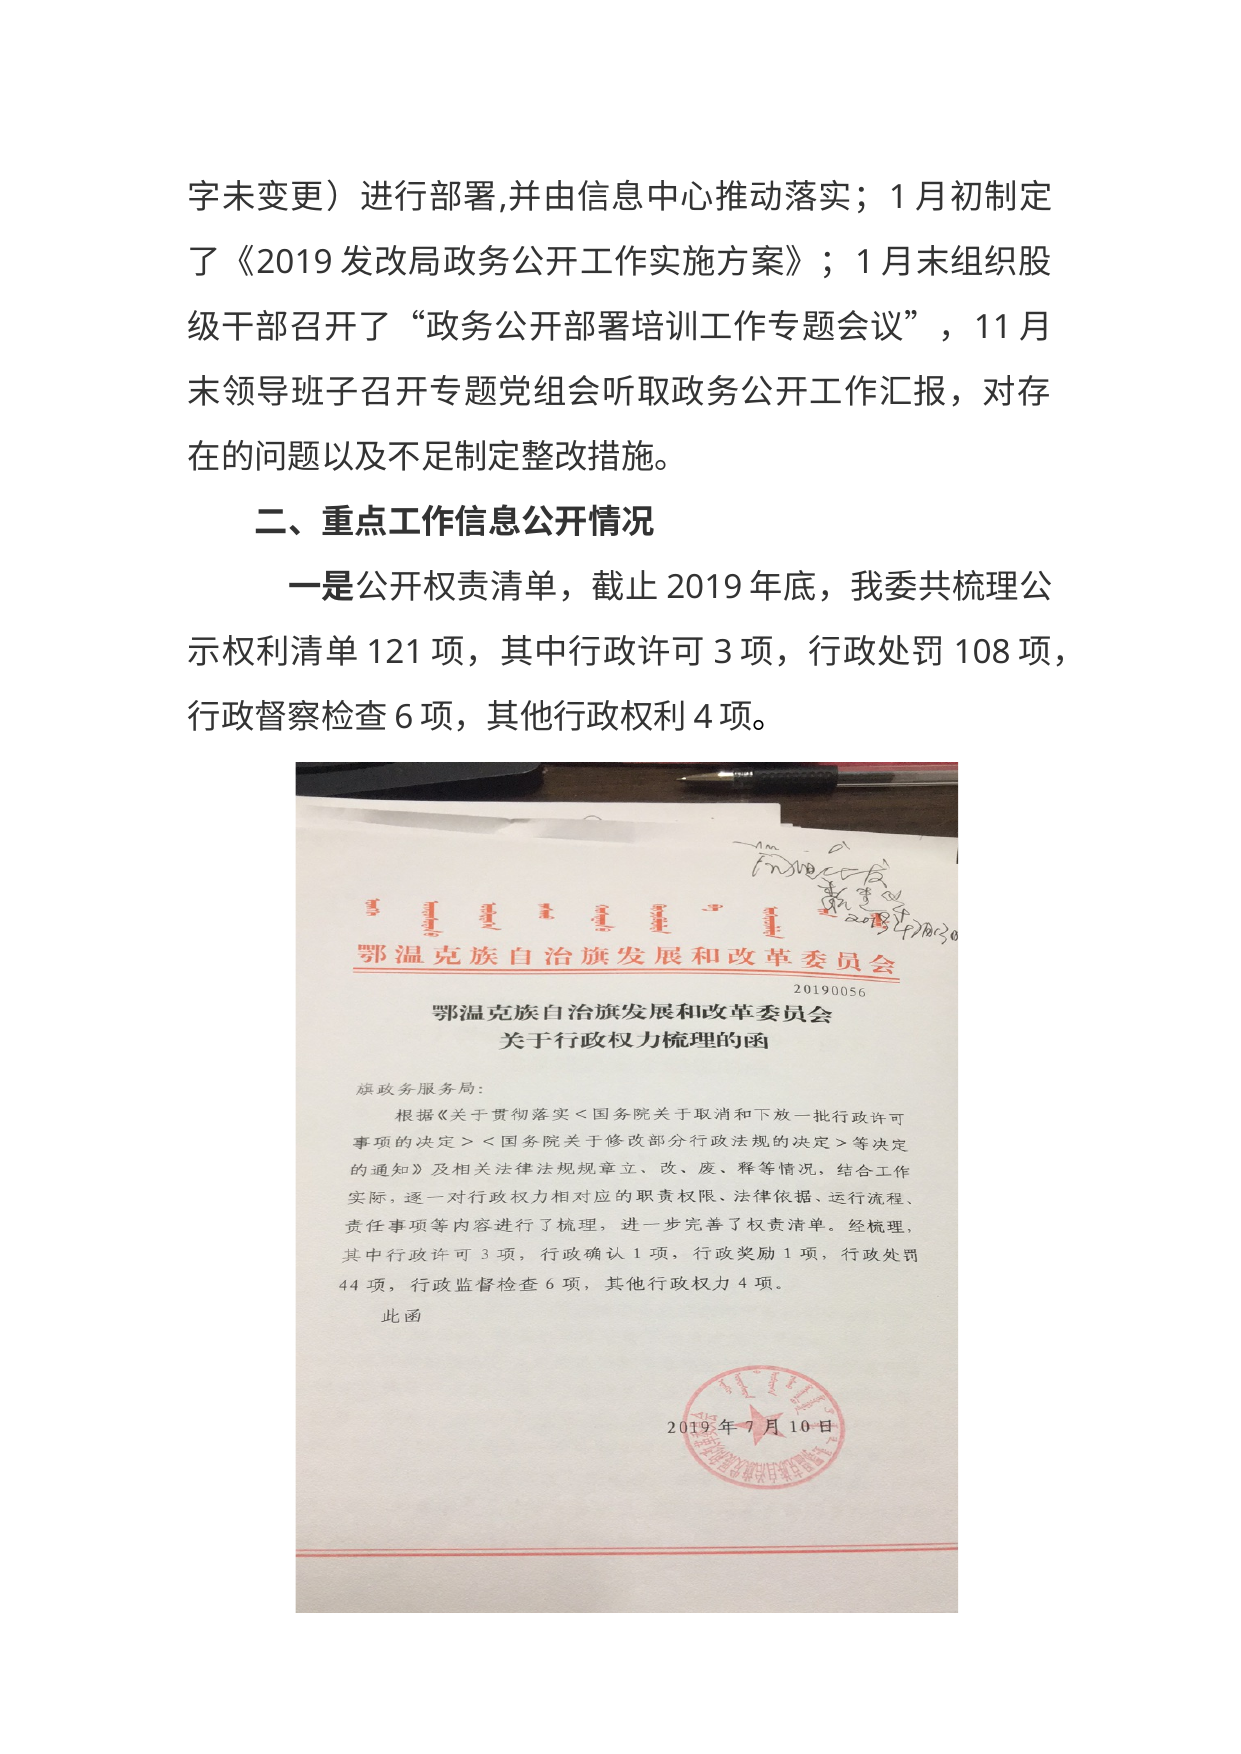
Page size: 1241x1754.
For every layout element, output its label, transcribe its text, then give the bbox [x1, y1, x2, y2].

text 二、重点工作信息公开情况 [187, 487, 1053, 552]
text 一是公开权责清单，截止2019年底，我委共梳理公示权利清单121项，其中行政许可3项，行政处罚108项，行政督察检查6项，其他行政权利4项。 [187, 552, 1053, 747]
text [187, 162, 1053, 487]
picture [295, 762, 957, 1613]
